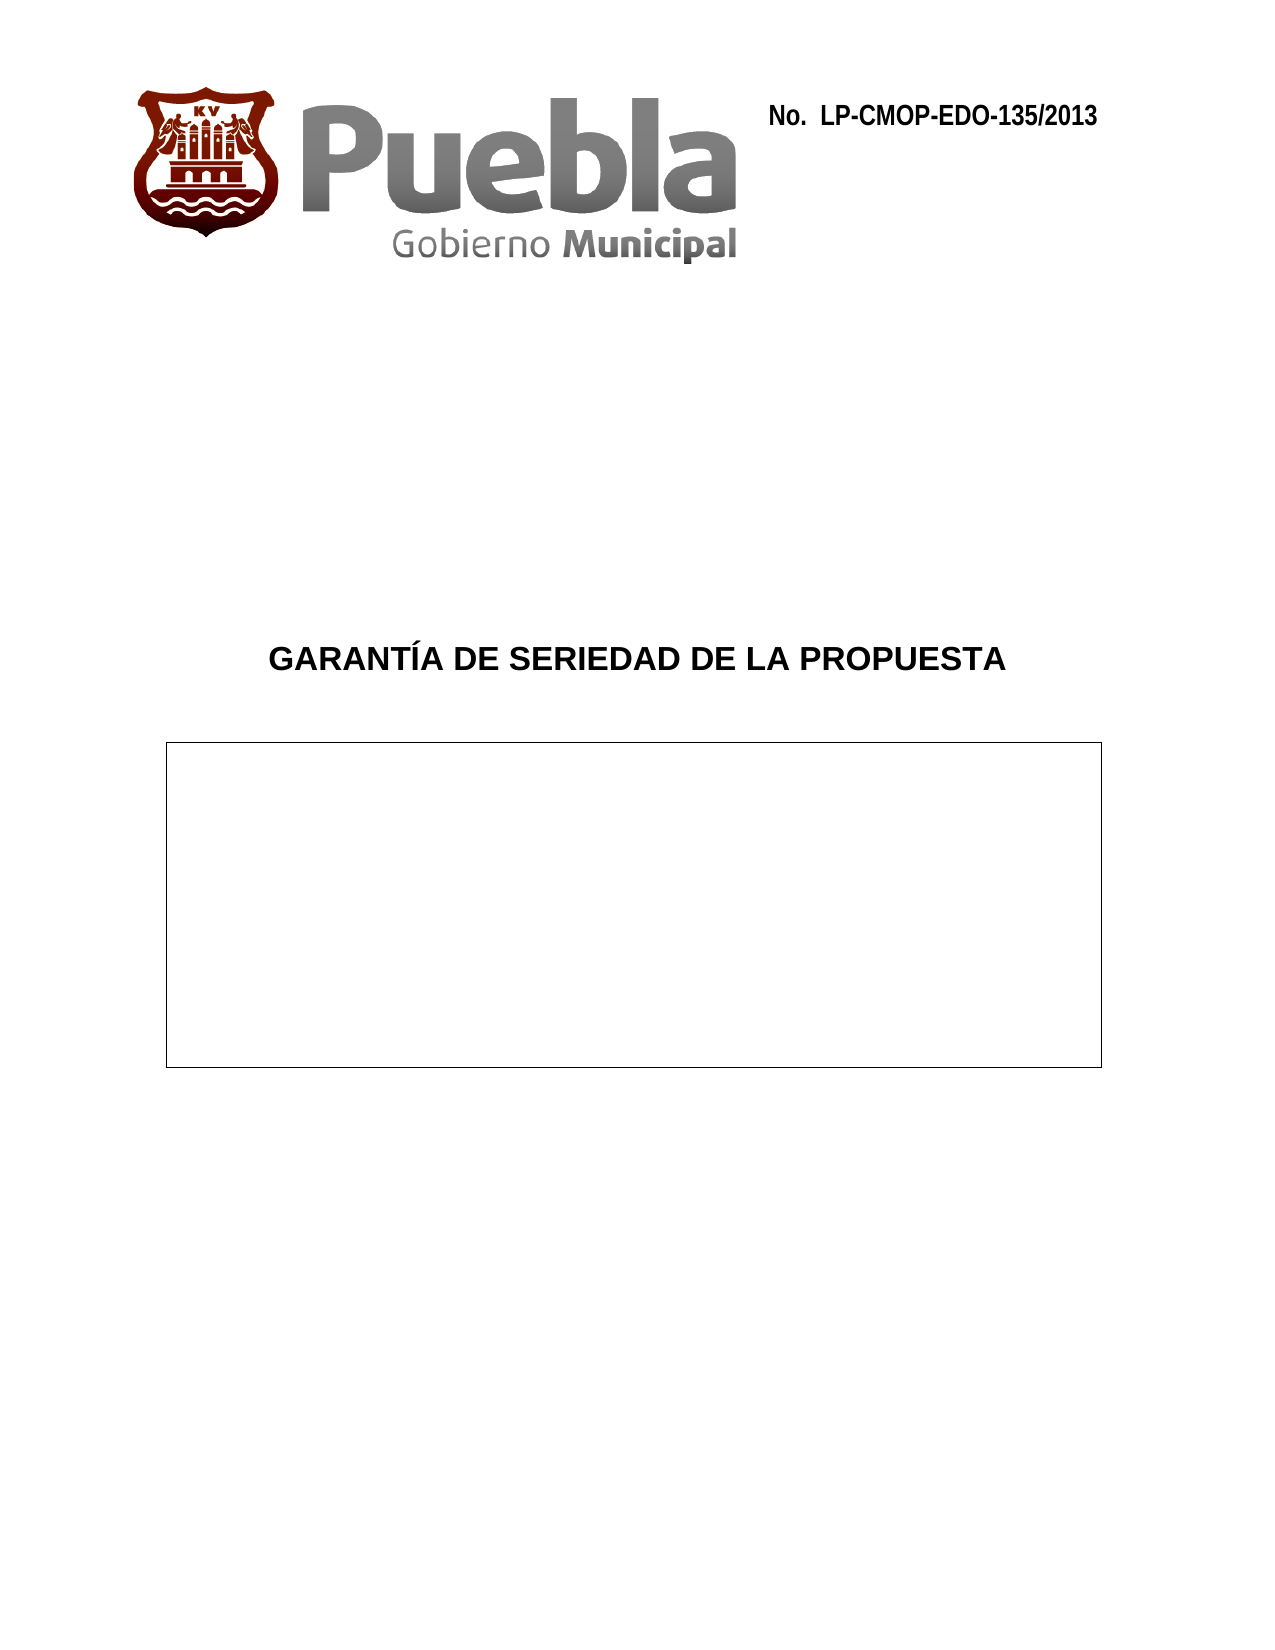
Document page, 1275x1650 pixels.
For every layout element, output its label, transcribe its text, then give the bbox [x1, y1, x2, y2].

text GARANTÍA DE SERIEDAD DE LA PROPUESTA [177, 639, 1098, 677]
picture [133, 87, 736, 264]
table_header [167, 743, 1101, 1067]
